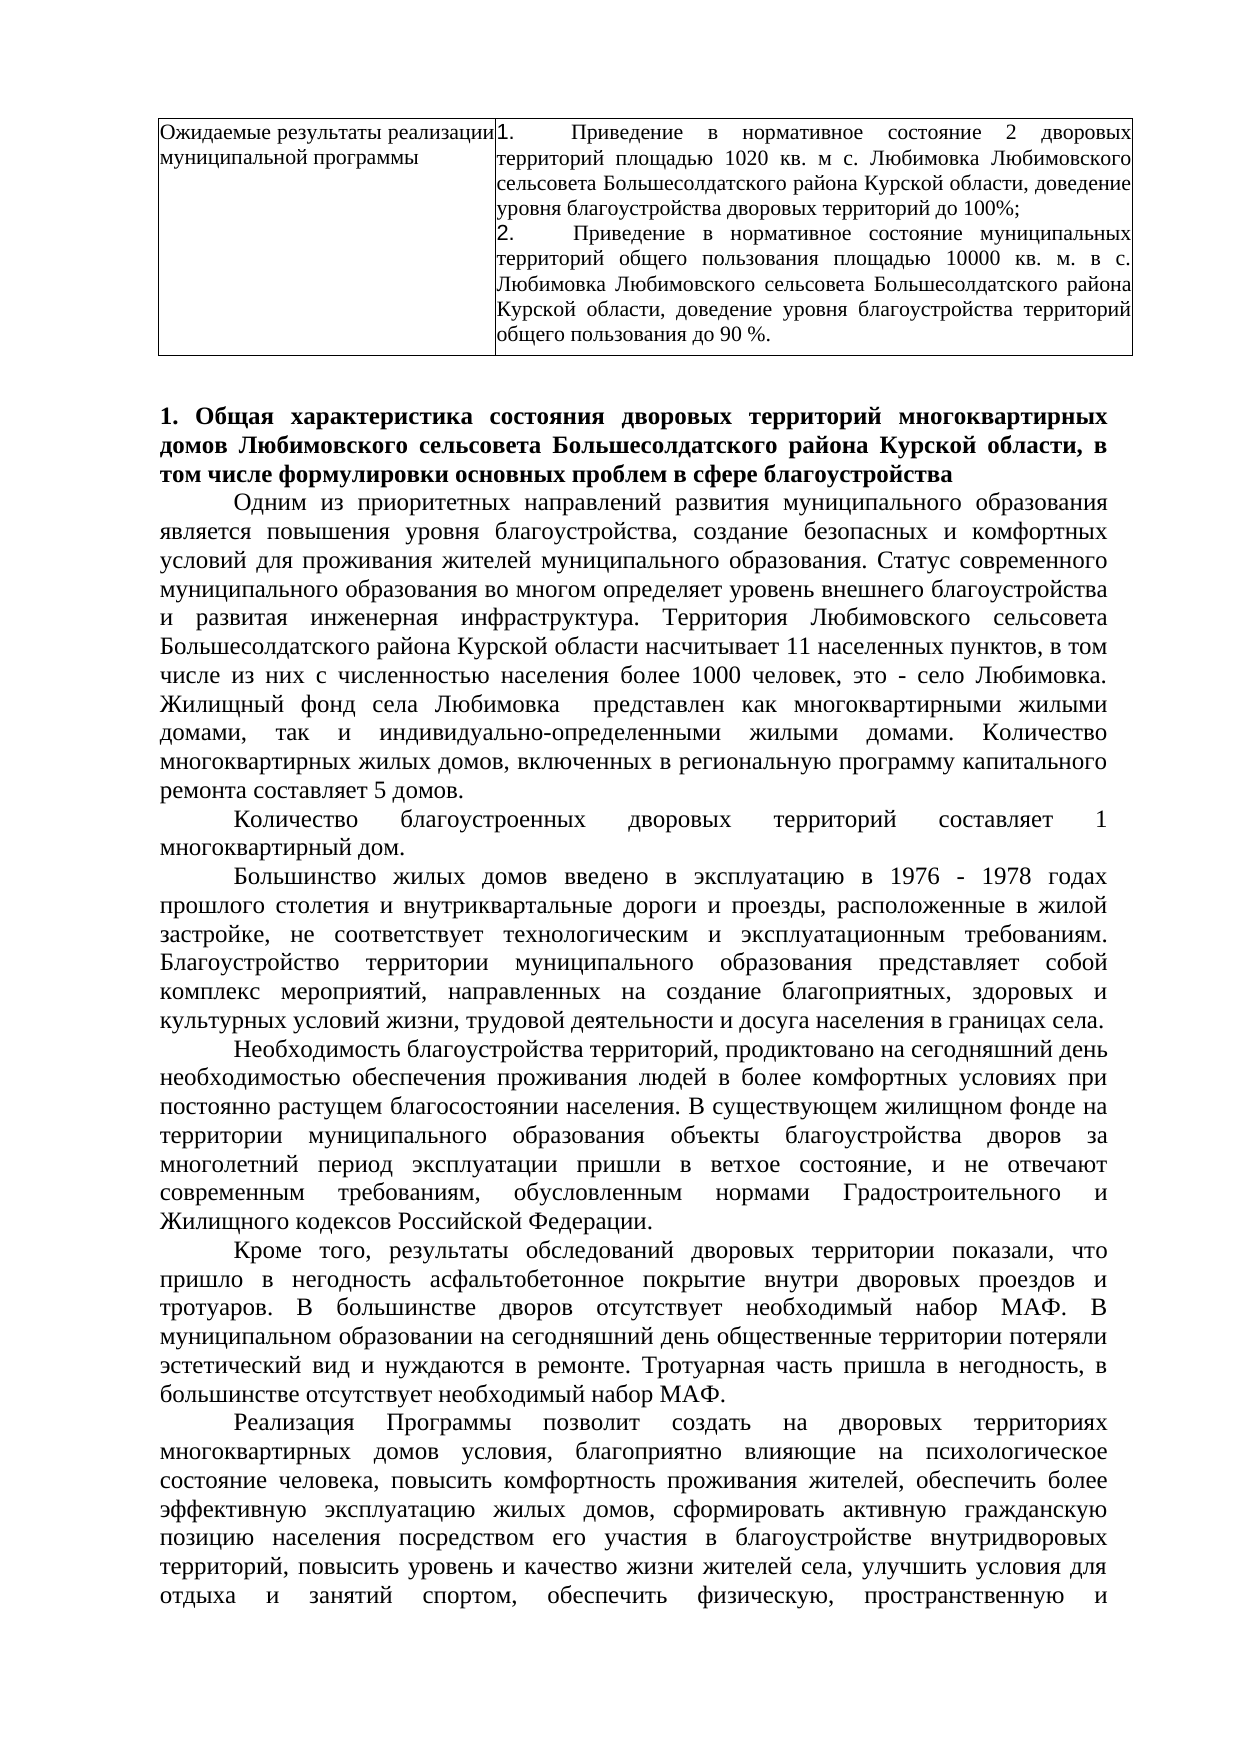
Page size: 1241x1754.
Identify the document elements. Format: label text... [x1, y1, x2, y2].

text Количество благоустроенных дворовых территорий составляет 1 многоквартирный дом. [159, 804, 1108, 861]
text 1. Общая характеристика состояния дворовых территорий многоквартирных домов Любимовского сельсовета Большесолдатского района Курской области, в том числе формулировки основных проблем в сфере благоустройства [159, 401, 1108, 487]
text Одним из приоритетных направлений развития муниципального образования является повышения уровня благоустройства, создание безопасных и комфортных условий для проживания жителей муниципального образования. Статус современного муниципального образования во многом определяет уровень внешнего благоустройства и развитая инженерная инфраструктура. Территория Любимовского сельсовета Большесолдатского района Курской области насчитывает 11 населенных пунктов, в том числе из них с численностью населения более 1000 человек, это - село Любимовка. Жилищный фонд села Любимовка представлен как многоквартирными жилыми домами, так и индивидуально-определенными жилыми домами. Количество многоквартирных жилых домов, включенных в региональную программу капитального ремонта составляет 5 домов. [159, 487, 1108, 804]
text Большинство жилых домов введено в эксплуатацию в 1976 - 1978 годах прошлого столетия и внутриквартальные дороги и проезды, расположенные в жилой застройке, не соответствует технологическим и эксплуатационным требованиям. Благоустройство территории муниципального образования представляет собой комплекс мероприятий, направленных на создание благоприятных, здоровых и культурных условий жизни, трудовой деятельности и досуга населения в границах села. [159, 861, 1108, 1034]
table_cell Ожидаемые результаты реализации муниципальной программы [159, 119, 495, 354]
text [159, 1407, 1108, 1609]
text Кроме того, результаты обследований дворовых территории показали, что пришло в негодность асфальтобетонное покрытие внутри дворовых проездов и тротуаров. В большинстве дворов отсутствует необходимый набор МАФ. В муниципальном образовании на сегодняшний день общественные территории потеряли эстетический вид и нуждаются в ремонте. Тротуарная часть пришла в негодность, в большинстве отсутствует необходимый набор МАФ. [159, 1235, 1108, 1407]
table_cell Приведение в нормативное состояние 2 дворовых территорий площадью 1020 кв. м с. Любимовка Любимовского сельсовета Большесолдатского района Курской области, доведение уровня благоустройства дворовых территорий до 100%; Приведение в нормативное состояние муниципальных территорий общего пользования площадью 10000 кв. м. в с. Любимовка Любимовского сельсовета Большесолдатского района Курской области, доведение уровня благоустройства территорий общего пользования до 90 %. [496, 119, 1132, 354]
text Необходимость благоустройства территорий, продиктовано на сегодняшний день необходимостью обеспечения проживания людей в более комфортных условиях при постоянно растущем благосостоянии населения. В существующем жилищном фонде на территории муниципального образования объекты благоустройства дворов за многолетний период эксплуатации пришли в ветхое состояние, и не отвечают современным требованиям, обусловленным нормами Градостроительного и Жилищного кодексов Российской Федерации. [159, 1034, 1108, 1235]
